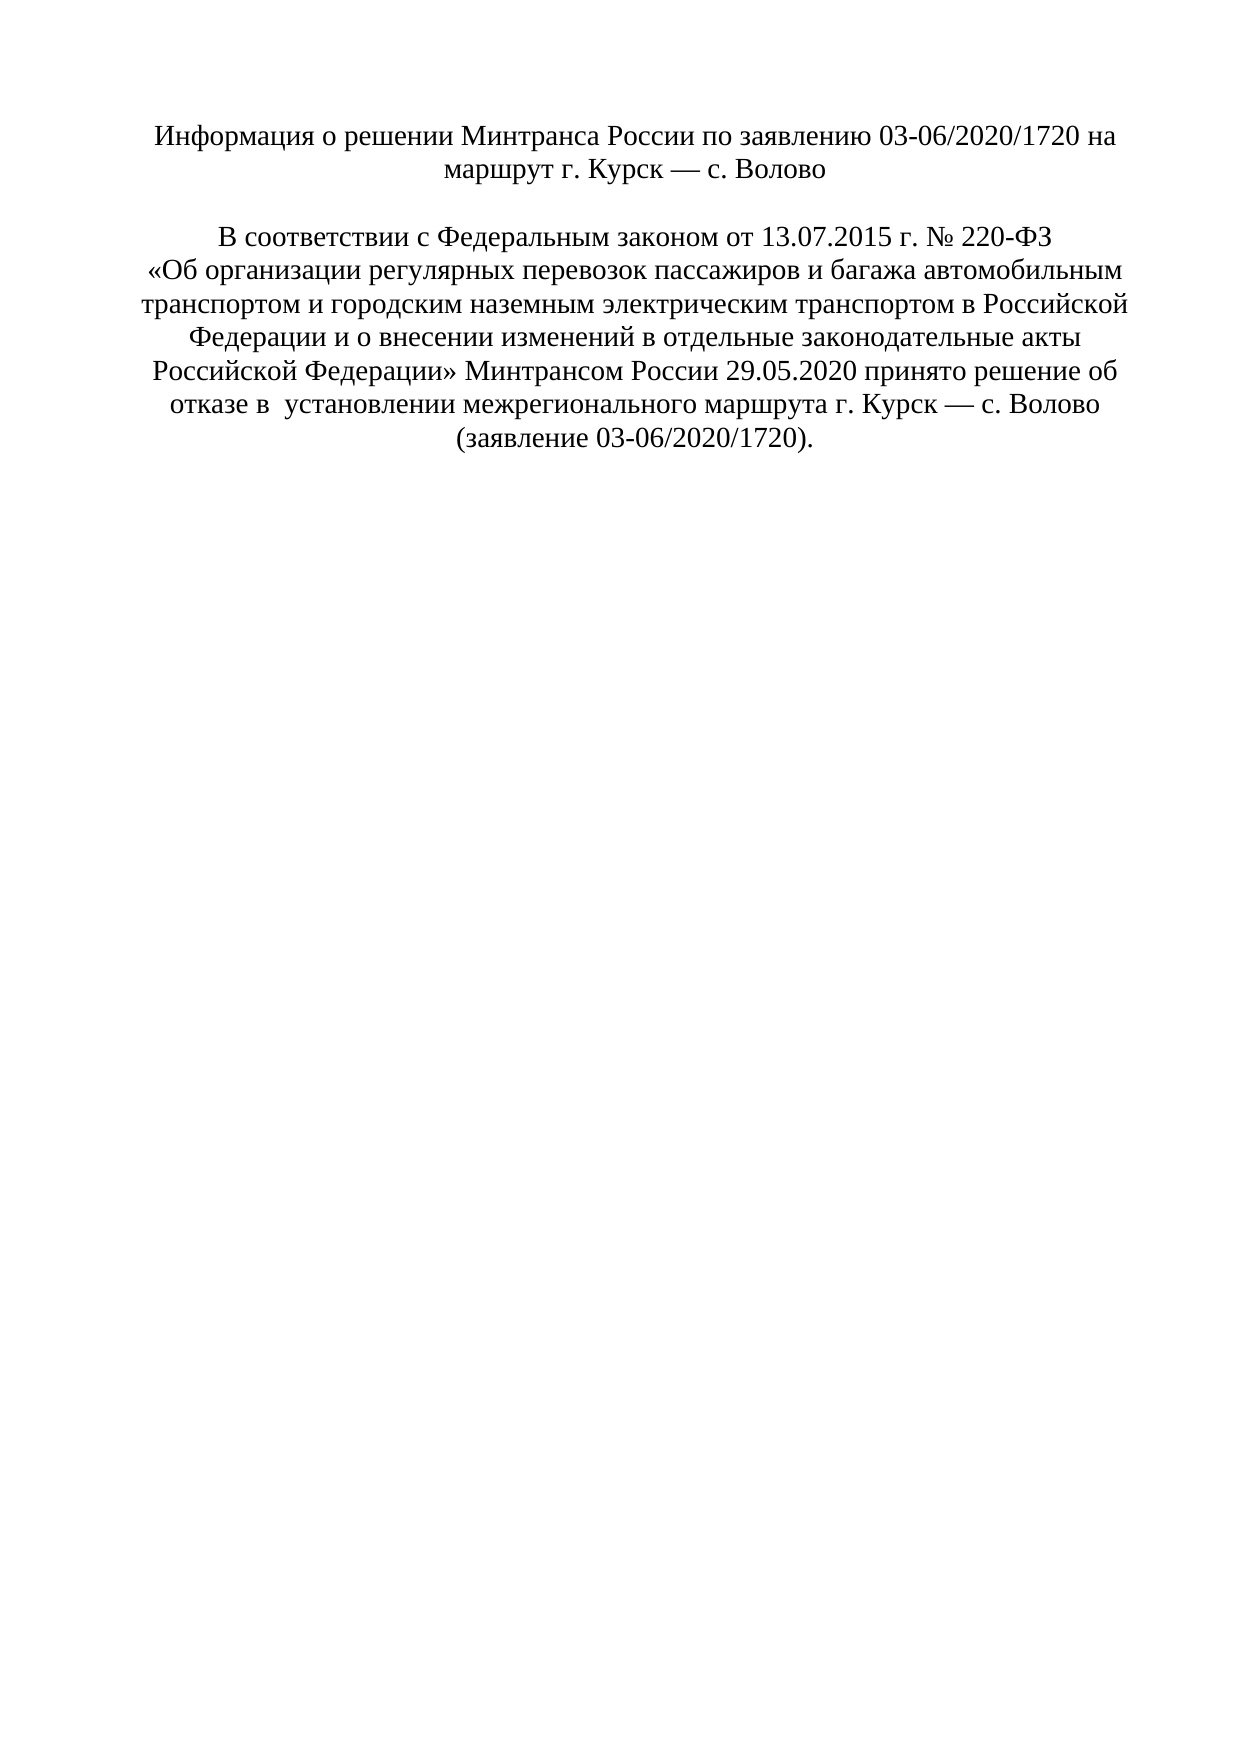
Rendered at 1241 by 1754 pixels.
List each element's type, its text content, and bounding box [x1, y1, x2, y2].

text Информация о решении Минтранса России по заявлению 03-06/2020/1720 на маршрут г. Курск — с. Волово [118, 118, 1152, 185]
text В соответствии с Федеральным законом от 13.07.2015 г. № 220-ФЗ «Об организации регулярных перевозок пассажиров и багажа автомобильным транспортом и городским наземным электрическим транспортом в Российской Федерации и о внесении изменений в отдельные законодательные акты Российской Федерации» Минтрансом России 29.05.2020 принято решение об отказе в установлении межрегионального маршрута г. Курск — с. Волово (заявление 03-06/2020/1720). [118, 219, 1152, 453]
